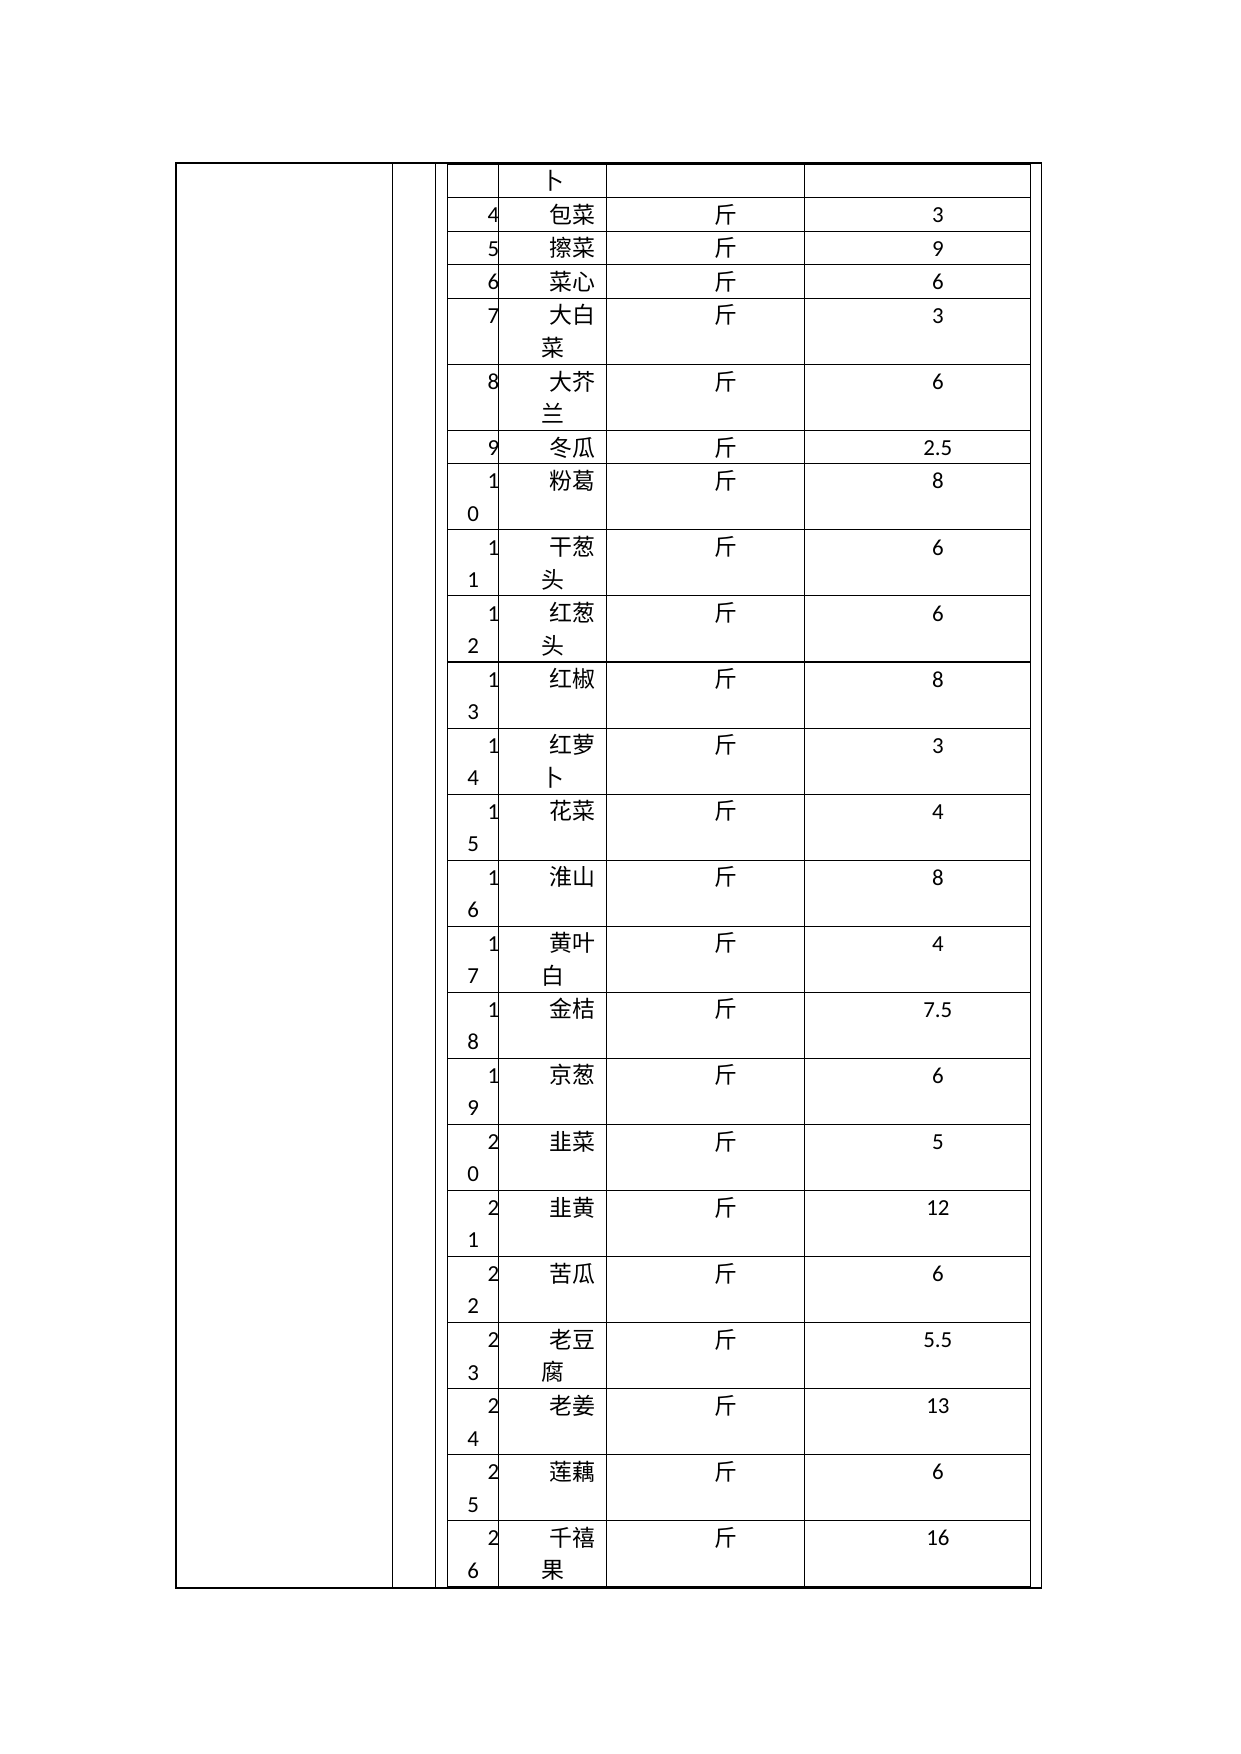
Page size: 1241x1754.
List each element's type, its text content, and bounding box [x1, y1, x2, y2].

table_cell [499, 299, 606, 364]
table_cell [177, 164, 392, 1587]
table_cell [805, 1455, 1030, 1520]
table_cell [499, 596, 606, 661]
table_cell [499, 927, 606, 992]
table_cell [499, 861, 606, 926]
table_cell [805, 365, 1030, 430]
table_cell [499, 232, 606, 264]
table_cell [805, 299, 1030, 364]
table_cell [499, 663, 606, 728]
table_cell [499, 431, 606, 463]
table_cell [499, 1125, 606, 1190]
table_cell [805, 232, 1030, 264]
table_cell [805, 431, 1030, 463]
table_cell [499, 1389, 606, 1454]
table_cell [805, 530, 1030, 595]
table_cell [499, 464, 606, 529]
table_cell [499, 1455, 606, 1520]
table_cell [805, 1125, 1030, 1190]
table_cell [499, 1059, 606, 1124]
table_cell [499, 165, 606, 197]
table_cell [1031, 164, 1041, 1587]
table_cell [805, 1389, 1030, 1454]
table_cell [805, 1323, 1030, 1388]
table_cell [805, 1059, 1030, 1124]
table_cell [499, 1257, 606, 1322]
table_cell [436, 164, 447, 1587]
table_cell [805, 663, 1030, 728]
table_cell [499, 198, 606, 231]
table_cell [499, 1323, 606, 1388]
table_cell [805, 165, 1030, 197]
table_cell [805, 464, 1030, 529]
table_cell [805, 265, 1030, 298]
table_cell [805, 795, 1030, 860]
table_cell [499, 265, 606, 298]
table_cell 1 [393, 164, 435, 1587]
table_cell [499, 729, 606, 794]
table_cell [805, 198, 1030, 231]
table_cell [499, 365, 606, 430]
table_cell [499, 1521, 606, 1586]
table_cell [499, 1191, 606, 1256]
table_cell [499, 530, 606, 595]
table_cell [499, 993, 606, 1058]
table_cell [499, 795, 606, 860]
table_cell [805, 1257, 1030, 1322]
table_cell [805, 596, 1030, 661]
